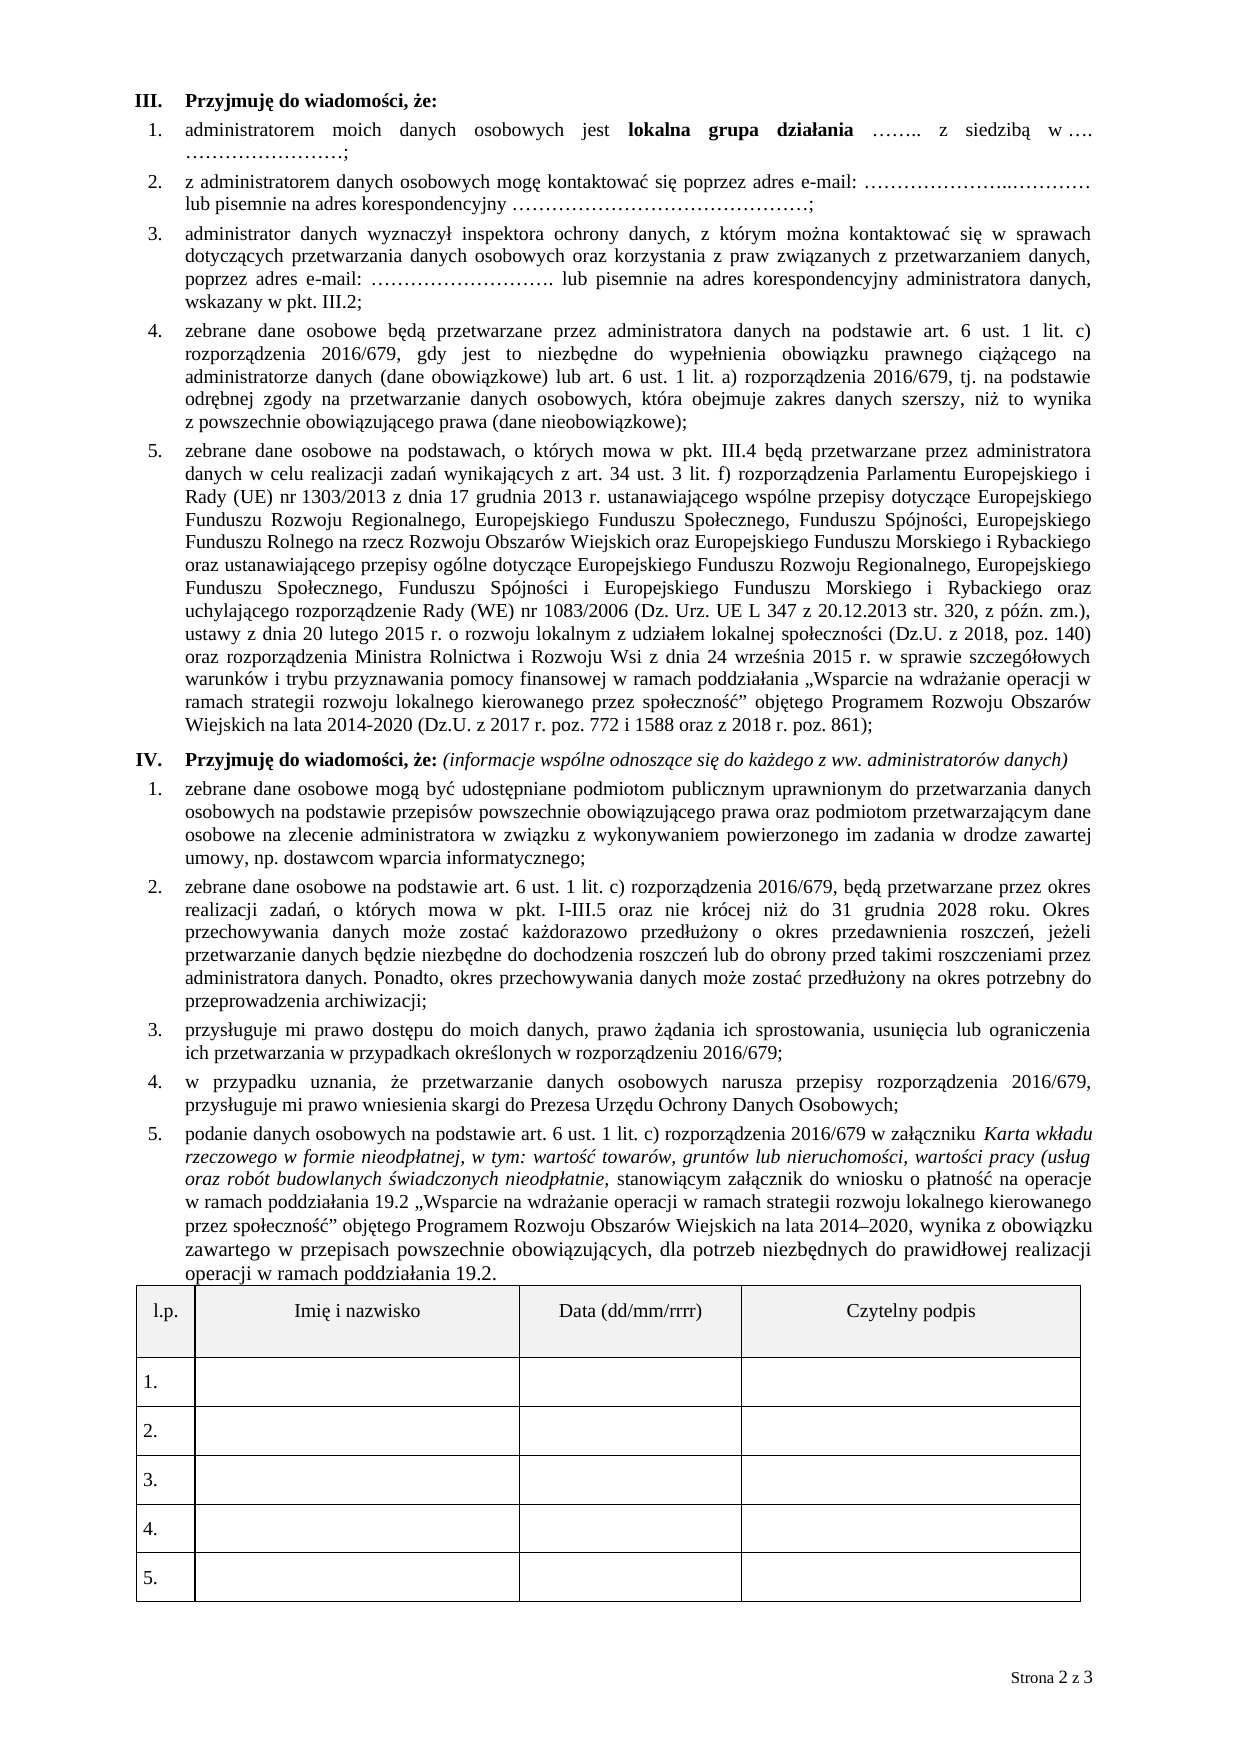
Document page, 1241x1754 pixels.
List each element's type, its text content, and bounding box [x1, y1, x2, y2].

table_cell [742, 1553, 1080, 1601]
table_cell [742, 1456, 1080, 1503]
table_cell [196, 1358, 519, 1406]
list administrator danych wyznaczył inspektora ochrony danych, z którym można kontaktować się w sprawach dotyczących przetwarzania danych osobowych oraz korzystania z praw związanych z przetwarzaniem danych, poprzez adres e-mail: ………………………. lub pisemnie na adres korespondencyjny administratora danych, wskazany w pkt. III.2; [148, 221, 1093, 313]
list podanie danych osobowych na podstawie art. 6 ust. 1 lit. c) rozporządzenia 2016/679 w załączniku Karta wkładu rzeczowego w formie nieodpłatnej, w tym: wartość towarów, gruntów lub nieruchomości, wartości pracy (usług oraz robót budowlanych świadczonych nieodpłatnie, stanowiącym załącznik do wniosku o płatność na operacje w ramach poddziałania 19.2 „Wsparcie na wdrażanie operacji w ramach strategii rozwoju lokalnego kierowanego przez społeczność” objętego Programem Rozwoju Obszarów Wiejskich na lata 2014–2020, wynika z obowiązku zawartego w przepisach powszechnie obowiązujących, dla potrzeb niezbędnych do prawidłowej realizacji operacji w ramach poddziałania 19.2. [148, 1122, 1093, 1285]
table_header Imię i nazwisko [196, 1286, 519, 1357]
table_cell [196, 1553, 519, 1601]
list zebrane dane osobowe na podstawach, o których mowa w pkt. III.4 będą przetwarzane przez administratora danych w celu realizacji zadań wynikających z art. 34 ust. 3 lit. f) rozporządzenia Parlamentu Europejskiego i Rady (UE) nr 1303/2013 z dnia 17 grudnia 2013 r. ustanawiającego wspólne przepisy dotyczące Europejskiego Funduszu Rozwoju Regionalnego, Europejskiego Funduszu Społecznego, Funduszu Spójności, Europejskiego Funduszu Rolnego na rzecz Rozwoju Obszarów Wiejskich oraz Europejskiego Funduszu Morskiego i Rybackiego oraz ustanawiającego przepisy ogólne dotyczące Europejskiego Funduszu Rozwoju Regionalnego, Europejskiego Funduszu Społecznego, Funduszu Spójności i Europejskiego Funduszu Morskiego i Rybackiego oraz uchylającego rozporządzenie Rady (WE) nr 1083/2006 (Dz. Urz. UE L 347 z 20.12.2013 str. 320, z późn. zm.), ustawy z dnia 20 lutego 2015 r. o rozwoju lokalnym z udziałem lokalnej społeczności (Dz.U. z 2018, poz. 140) oraz rozporządzenia Ministra Rolnictwa i Rozwoju Wsi z dnia 24 września 2015 r. w sprawie szczegółowych warunków i trybu przyznawania pomocy finansowej w ramach poddziałania „Wsparcie na wdrażanie operacji w ramach strategii rozwoju lokalnego kierowanego przez społeczność” objętego Programem Rozwoju Obszarów Wiejskich na lata 2014-2020 (Dz.U. z 2017 r. poz. 772 i 1588 oraz z 2018 r. poz. 861); [148, 439, 1093, 736]
table_cell [137, 1358, 194, 1406]
list przysługuje mi prawo dostępu do moich danych, prawo żądania ich sprostowania, usunięcia lub ograniczenia ich przetwarzania w przypadkach określonych w rozporządzeniu 2016/679; [148, 1018, 1093, 1064]
table_cell [520, 1358, 741, 1406]
table_header Czytelny podpis [742, 1286, 1080, 1357]
table_cell [520, 1456, 741, 1503]
list Przyjmuję do wiadomości, że: [162, 89, 1093, 111]
table_header l.p. [137, 1286, 194, 1357]
table_cell [520, 1407, 741, 1454]
list w przypadku uznania, że przetwarzanie danych osobowych narusza przepisy rozporządzenia 2016/679, przysługuje mi prawo wniesienia skargi do Prezesa Urzędu Ochrony Danych Osobowych; [148, 1070, 1093, 1116]
table_cell [742, 1505, 1080, 1552]
table_cell [196, 1456, 519, 1503]
table_cell [742, 1407, 1080, 1454]
table_cell [137, 1456, 194, 1503]
list z administratorem danych osobowych mogę kontaktować się poprzez adres e-mail: …………………..………… lub pisemnie na adres korespondencyjny ………………………………………; [148, 169, 1093, 215]
table_cell [137, 1505, 194, 1552]
table_header Data (dd/mm/rrrr) [520, 1286, 741, 1357]
table_cell [520, 1505, 741, 1552]
table_cell [520, 1553, 741, 1601]
list zebrane dane osobowe mogą być udostępniane podmiotom publicznym uprawnionym do przetwarzania danych osobowych na podstawie przepisów powszechnie obowiązującego prawa oraz podmiotom przetwarzającym dane osobowe na zlecenie administratora w związku z wykonywaniem powierzonego im zadania w drodze zawartej umowy, np. dostawcom wparcia informatycznego; [148, 777, 1093, 869]
list Przyjmuję do wiadomości, że: (informacje wspólne odnoszące się do każdego z ww. administratorów danych) [162, 748, 1093, 771]
table_cell [196, 1407, 519, 1454]
list administratorem moich danych osobowych jest lokalna grupa działania …….. z siedzibą w ….……………………; [148, 118, 1093, 163]
table_cell [742, 1358, 1080, 1406]
list zebrane dane osobowe na podstawie art. 6 ust. 1 lit. c) rozporządzenia 2016/679, będą przetwarzane przez okres realizacji zadań, o których mowa w pkt. I-III.5 oraz nie krócej niż do 31 grudnia 2028 roku. Okres przechowywania danych może zostać każdorazowo przedłużony o okres przedawnienia roszczeń, jeżeli przetwarzanie danych będzie niezbędne do dochodzenia roszczeń lub do obrony przed takimi roszczeniami przez administratora danych. Ponadto, okres przechowywania danych może zostać przedłużony na okres potrzebny do przeprowadzenia archiwizacji; [148, 875, 1093, 1012]
table_cell [196, 1505, 519, 1552]
table_cell [137, 1553, 194, 1601]
table_cell [137, 1407, 194, 1454]
